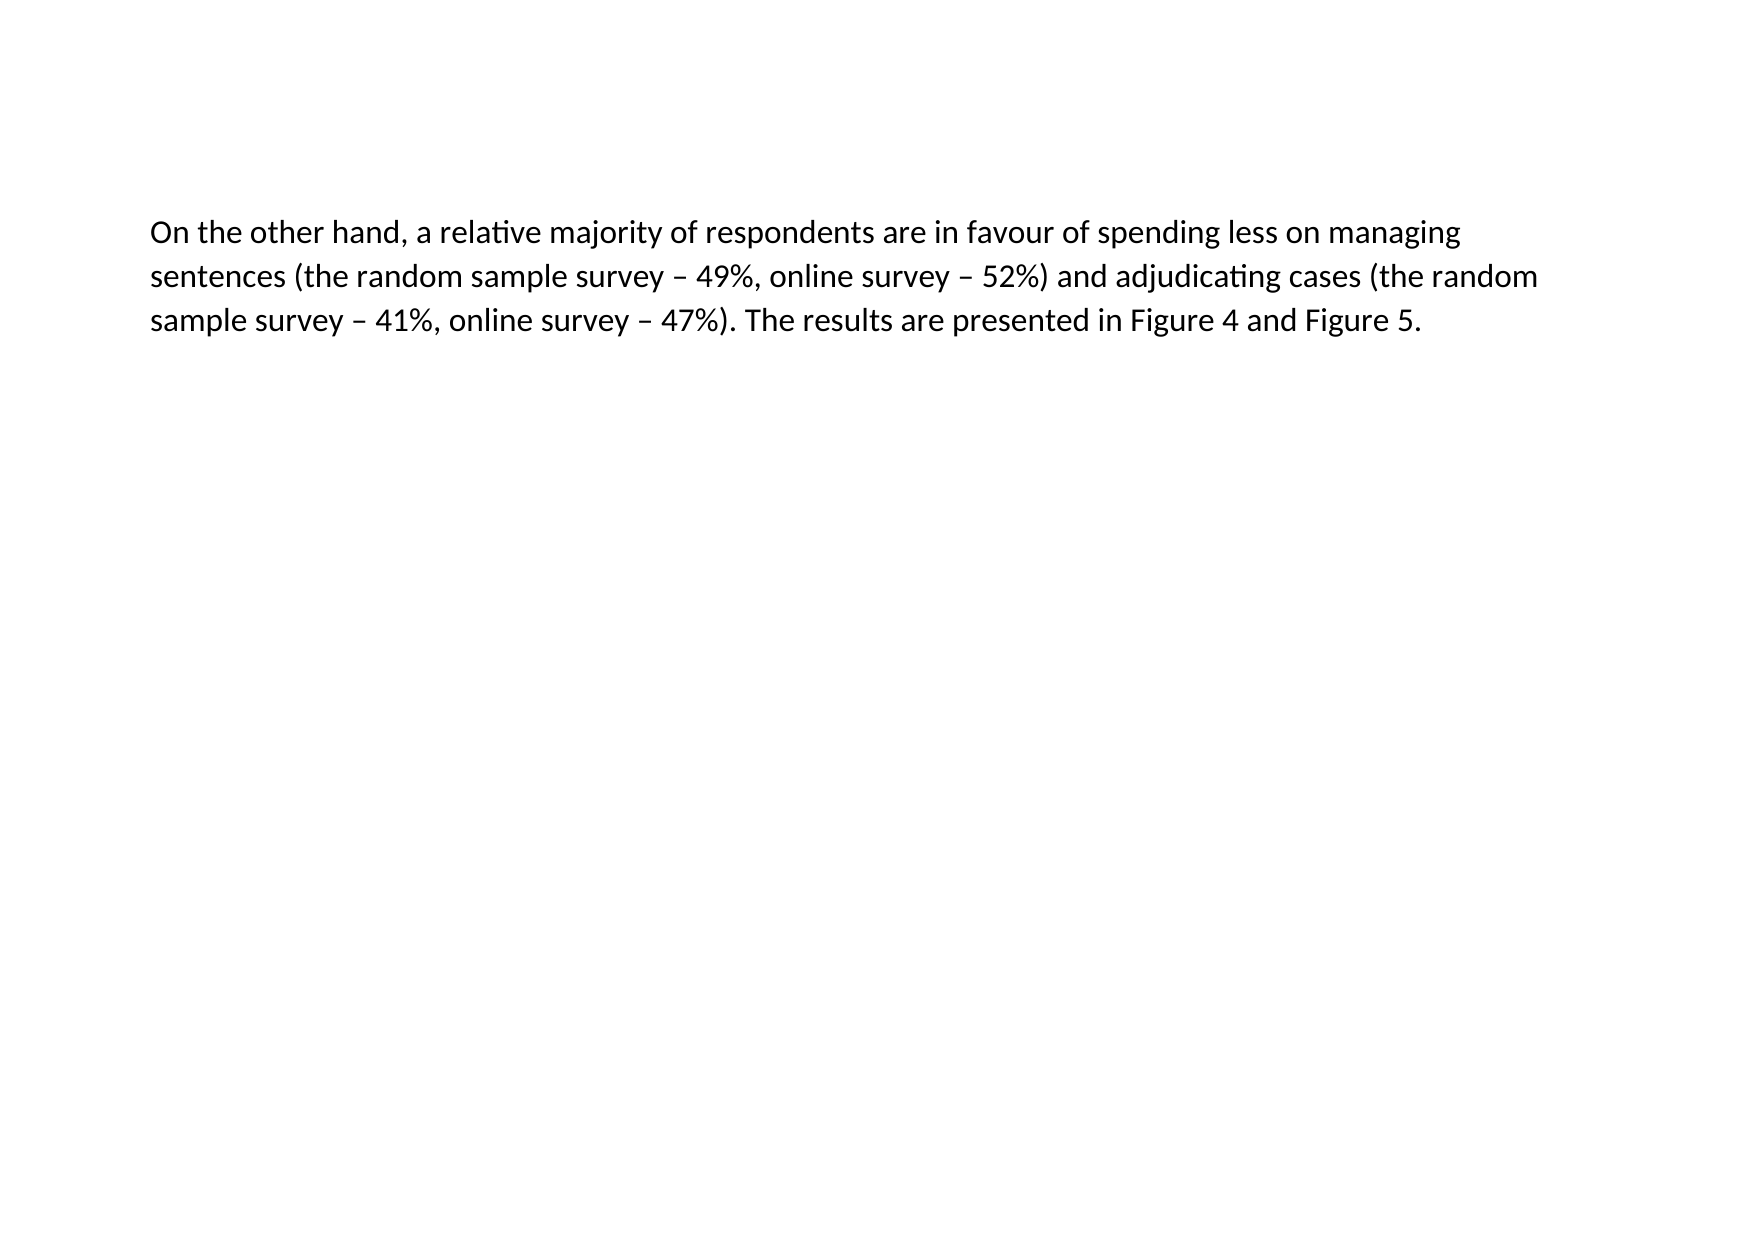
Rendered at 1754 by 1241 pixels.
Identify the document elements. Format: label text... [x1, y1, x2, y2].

text On the other hand, a relative majority of respondents are in favour of spending less on managing sentences (the random sample survey – 49%, online survey – 52%) and adjudicating cases (the random sample survey – 41%, online survey – 47%). The results are presented in Figure 4 and Figure 5. [150, 211, 1604, 339]
